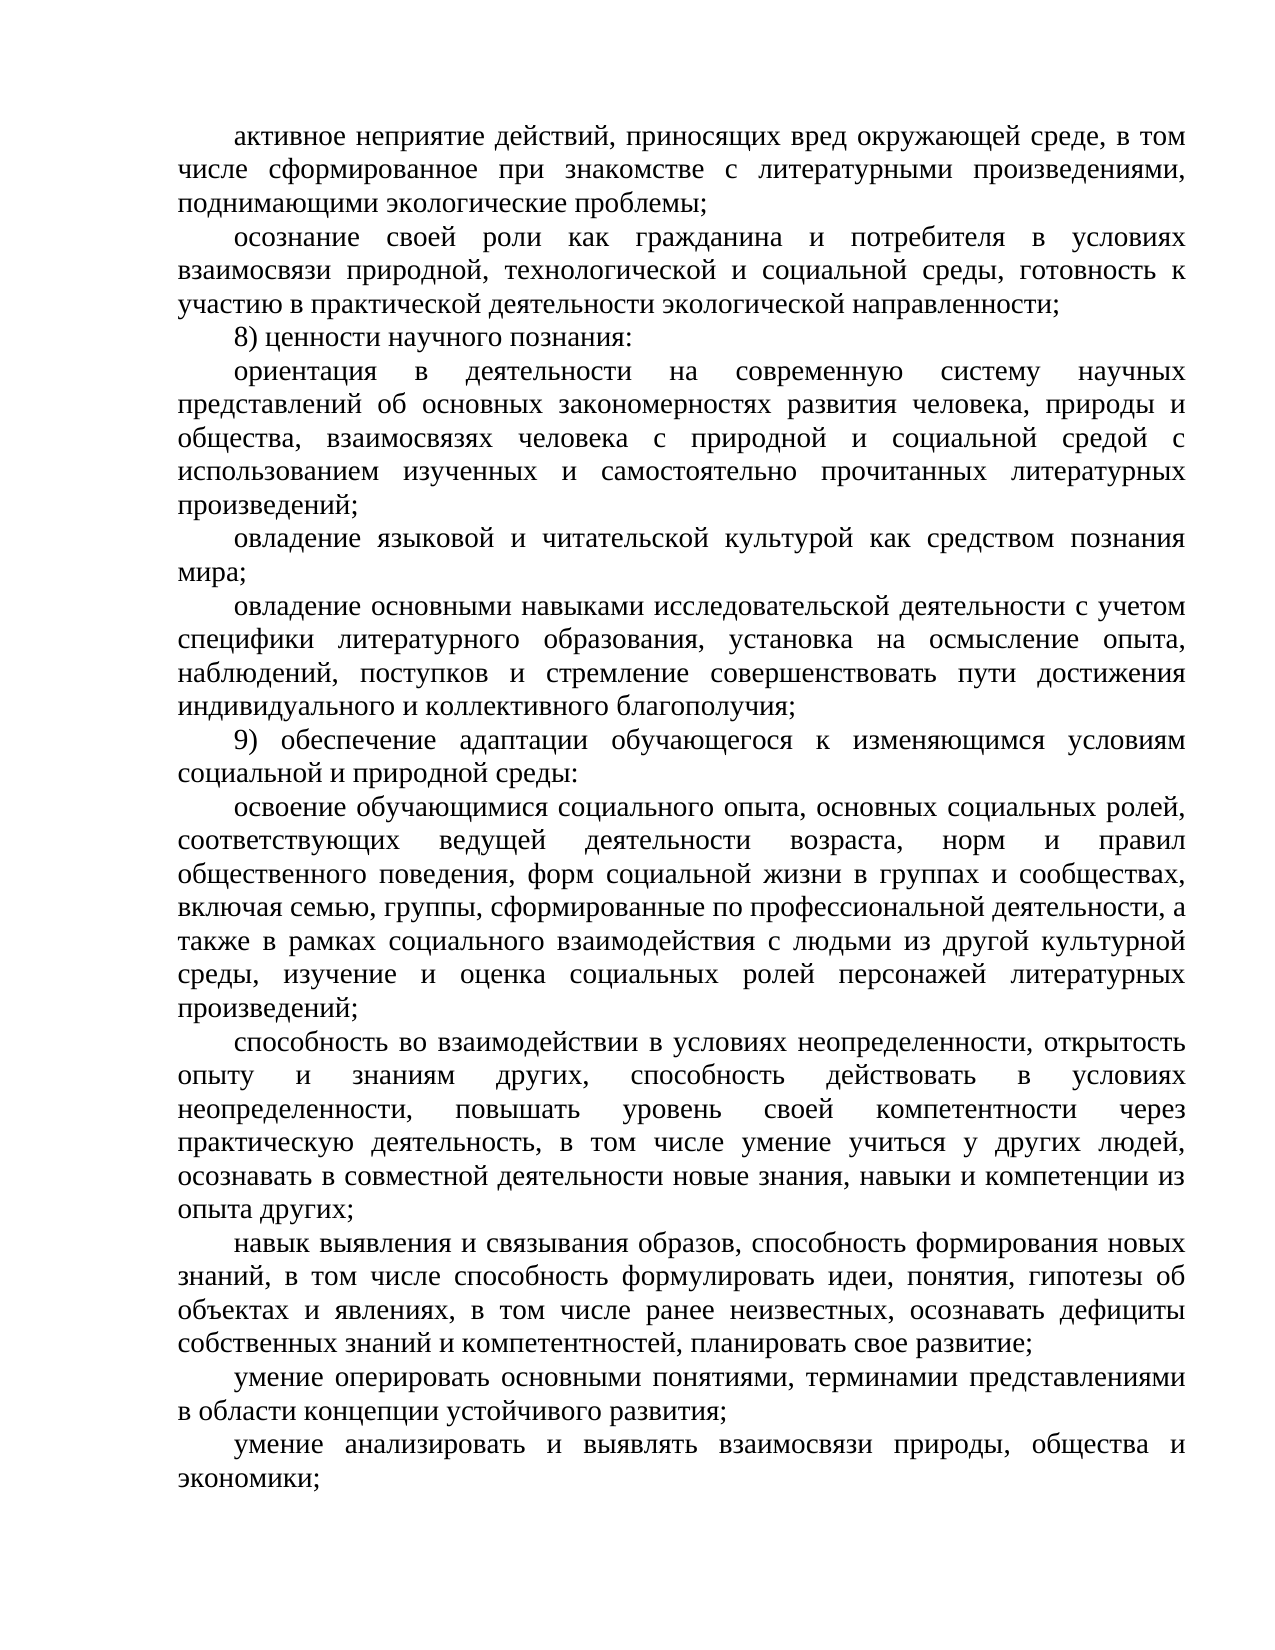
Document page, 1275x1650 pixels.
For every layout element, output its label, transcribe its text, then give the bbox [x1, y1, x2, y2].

text 9) обеспечение адаптации обучающегося к изменяющимся условиям социальной и природной среды: [177, 722, 1186, 789]
text умение оперировать основными понятиями, терминамии представлениями в области концепции устойчивого развития; [177, 1359, 1186, 1426]
text овладение основными навыками исследовательской деятельности с учетом специфики литературного образования, установка на осмысление опыта, наблюдений, поступков и стремление совершенствовать пути достижения индивидуального и коллективного благополучия; [177, 588, 1186, 722]
text 8) ценности научного познания: [177, 319, 1186, 353]
text освоение обучающимися социального опыта, основных социальных ролей, соответствующих ведущей деятельности возраста, норм и правил общественного поведения, форм социальной жизни в группах и сообществах, включая семью, группы, сформированные по профессиональной деятельности, а также в рамках социального взаимодействия с людьми из другой культурной среды, изучение и оценка социальных ролей персонажей литературных произведений; [177, 789, 1186, 1024]
text осознание своей роли как гражданина и потребителя в условиях взаимосвязи природной, технологической и социальной среды, готовность к участию в практической деятельности экологической направленности; [177, 219, 1186, 319]
text способность во взаимодействии в условиях неопределенности, открытость опыту и знаниям других, способность действовать в условиях неопределенности, повышать уровень своей компетентности через практическую деятельность, в том числе умение учиться у других людей, осознавать в совместной деятельности новые знания, навыки и компетенции из опыта других; [177, 1024, 1186, 1225]
text ориентация в деятельности на современную систему научных представлений об основных закономерностях развития человека, природы и общества, взаимосвязях человека с природной и социальной средой с использованием изученных и самостоятельно прочитанных литературных произведений; [177, 353, 1186, 521]
text навык выявления и связывания образов, способность формирования новых знаний, в том числе способность формулировать идеи, понятия, гипотезы об объектах и явлениях, в том числе ранее неизвестных, осознавать дефициты собственных знаний и компетентностей, планировать свое развитие; [177, 1225, 1186, 1359]
text умение анализировать и выявлять взаимосвязи природы, общества и экономики; [177, 1426, 1186, 1493]
text овладение языковой и читательской культурой как средством познания мира; [177, 521, 1186, 588]
text активное неприятие действий, приносящих вред окружающей среде, в том числе сформированное при знакомстве с литературными произведениями, поднимающими экологические проблемы; [177, 118, 1186, 219]
